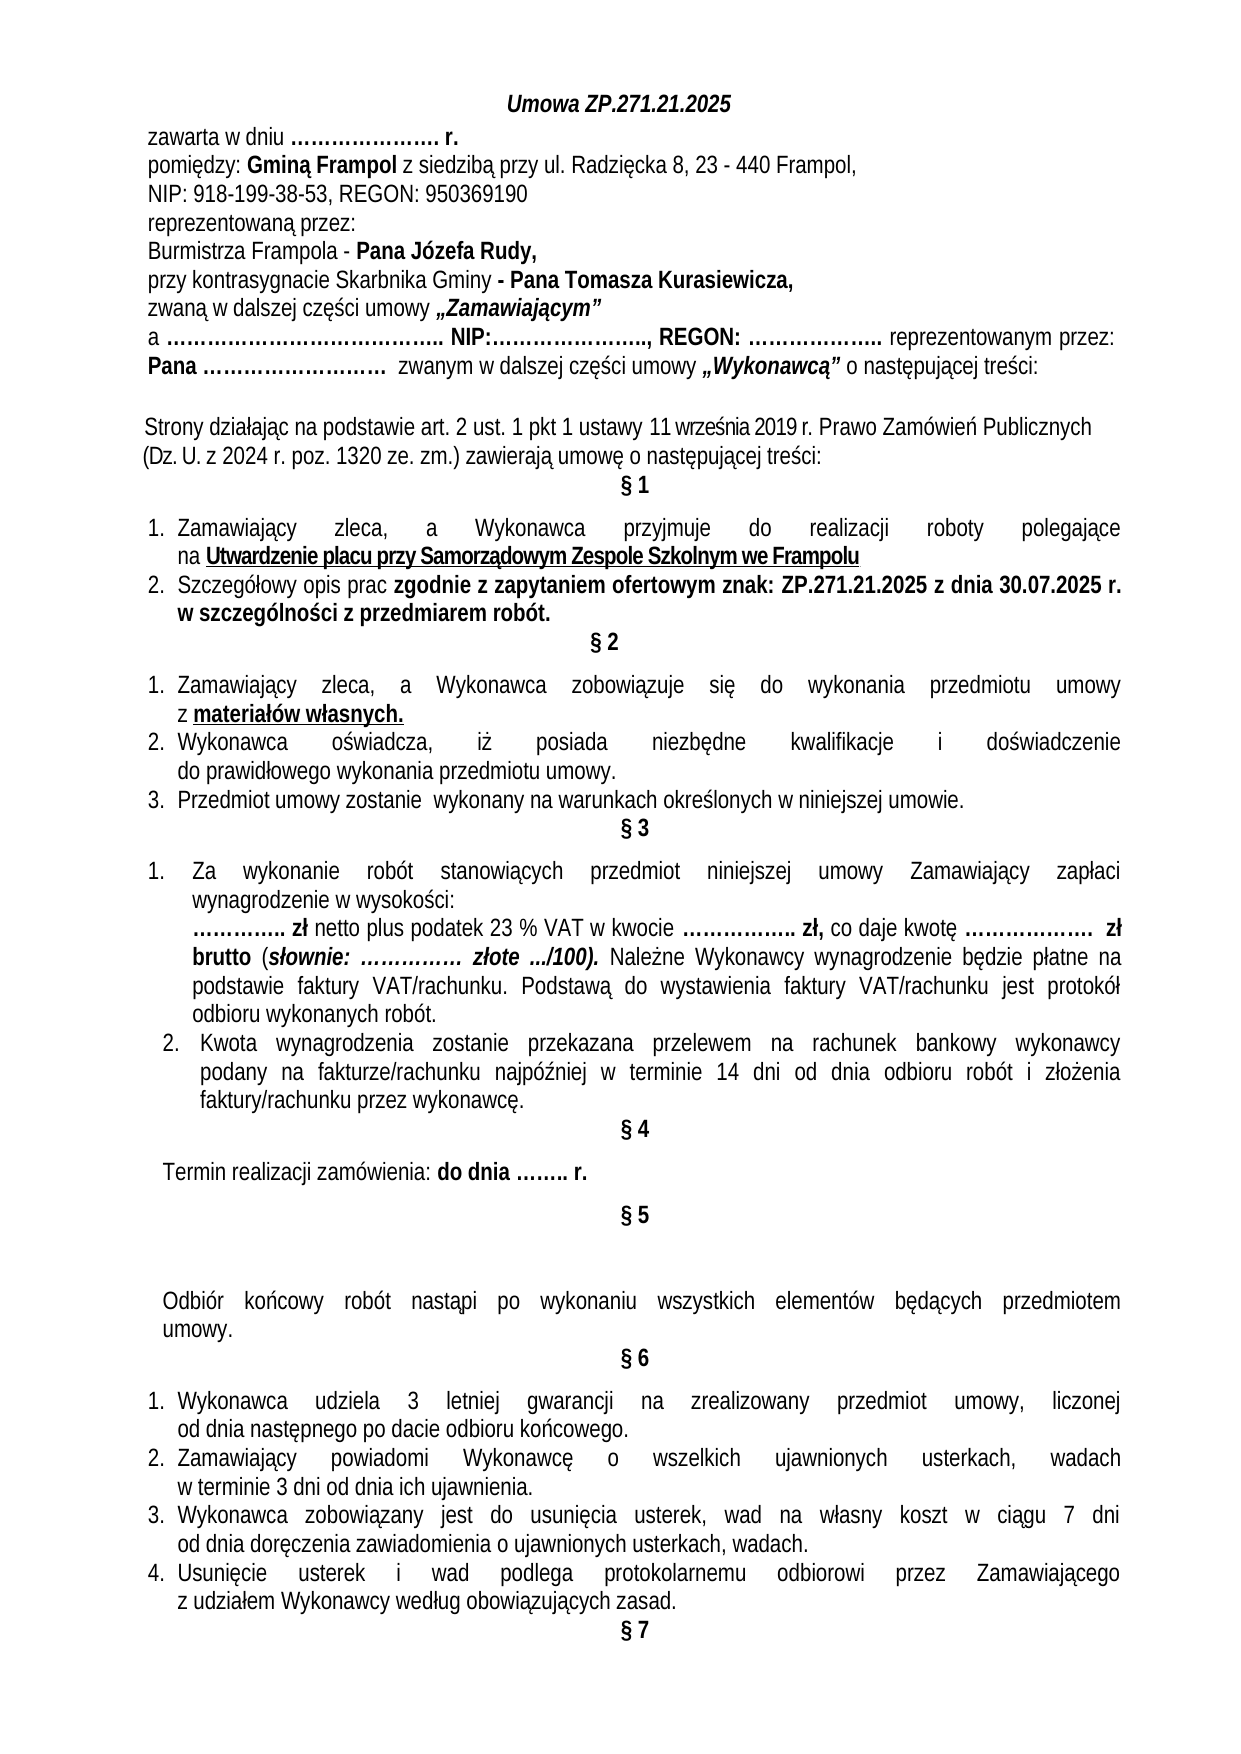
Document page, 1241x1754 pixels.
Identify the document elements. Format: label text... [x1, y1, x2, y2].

text § 3 [148, 813, 1122, 842]
text § 5 [148, 1200, 1122, 1228]
text § 1 [148, 469, 1122, 498]
list Usunięcie usterek i wad podlega protokolarnemu odbiorowi przez Zamawiającego z udziałem Wykonawcy według obowiązujących zasad. [148, 1558, 1122, 1615]
text Burmistrza Frampola - Pana Józefa Rudy, [148, 236, 1122, 265]
text Termin realizacji zamówienia: do dnia …….. r. [148, 1157, 1122, 1186]
text pomiędzy: Gminą Frampol z siedzibą przy ul. Radzięcka 8, 23 - 440 Frampol, [148, 150, 1122, 179]
list Za wykonanie robót stanowiących przedmiot niniejszej umowy Zamawiający zapłaci wynagrodzenie w wysokości: [148, 856, 1122, 913]
text § 6 [148, 1343, 1122, 1372]
list Zamawiający zleca, a Wykonawca przyjmuje do realizacji roboty polegające na Utwardzenie placu przy Samorządowym Zespole Szkolnym we Frampolu [148, 512, 1122, 570]
text zwaną w dalszej części umowy „Zamawiającym” [148, 293, 1122, 322]
list Przedmiot umowy zostanie wykonany na warunkach określonych w niniejszej umowie. [148, 784, 1122, 813]
text Strony działając na podstawie art. 2 ust. 1 pkt 1 ustawy 11 września 2019 r. Prawo Zamówień Publicznych [133, 412, 1122, 441]
list Szczegółowy opis prac zgodnie z zapytaniem ofertowym znak: ZP.271.21.2025 z dnia 30.07.2025 r. w szczególności z przedmiarem robót. [148, 570, 1122, 627]
text Umowa ZP.271.21.2025 [148, 89, 1122, 117]
list Wykonawca zobowiązany jest do usunięcia usterek, wad na własny koszt w ciągu 7 dni od dnia doręczenia zawiadomienia o ujawnionych usterkach, wadach. [148, 1500, 1122, 1558]
list Zamawiający powiadomi Wykonawcę o wszelkich ujawnionych usterkach, wadach w terminie 3 dni od dnia ich ujawnienia. [148, 1443, 1122, 1500]
text § 2 [516, 627, 1122, 656]
text przy kontrasygnacie Skarbnika Gminy - Pana Tomasza Kurasiewicza, [148, 265, 1122, 293]
text reprezentowaną przez: [148, 207, 1122, 236]
text § 7 [148, 1615, 1122, 1644]
text (Dz. U. z 2024 r. poz. 1320 ze. zm.) zawierają umowę o następującej treści: [133, 441, 1122, 469]
text Odbiór końcowy robót nastąpi po wykonaniu wszystkich elementów będących przedmiotem umowy. [162, 1286, 1122, 1343]
text § 4 [148, 1114, 1122, 1143]
list Wykonawca udziela 3 letniej gwarancji na zrealizowany przedmiot umowy, liczonej od dnia następnego po dacie odbioru końcowego. [148, 1386, 1122, 1443]
text zawarta w dniu …………………. r. [148, 122, 1122, 150]
list Wykonawca oświadcza, iż posiada niezbędne kwalifikacje i doświadczenie do prawidłowego wykonania przedmiotu umowy. [148, 727, 1122, 784]
text a ………………………………….. NIP:………………….., REGON: ……………….. reprezentowanym przez: Pana ……………………… zwanym w dalszej części umowy „Wykonawcą” o następującej treści: [148, 322, 1122, 379]
list ………….. zł netto plus podatek 23 % VAT w kwocie …………….. zł, co daje kwotę ………………. zł brutto (słownie: …………… złote .../100). Należne Wykonawcy wynagrodzenie będzie płatne na podstawie faktury VAT/rachunku. Podstawą do wystawienia faktury VAT/rachunku jest protokół odbioru wykonanych robót. [192, 913, 1122, 1028]
text NIP: 918-199-38-53, REGON: 950369190 [148, 179, 1122, 207]
list Zamawiający zleca, a Wykonawca zobowiązuje się do wykonania przedmiotu umowy z materiałów własnych. [148, 670, 1122, 727]
list Kwota wynagrodzenia zostanie przekazana przelewem na rachunek bankowy wykonawcy podany na fakturze/rachunku najpóźniej w terminie 14 dni od dnia odbioru robót i złożenia faktury/rachunku przez wykonawcę. [162, 1028, 1122, 1114]
